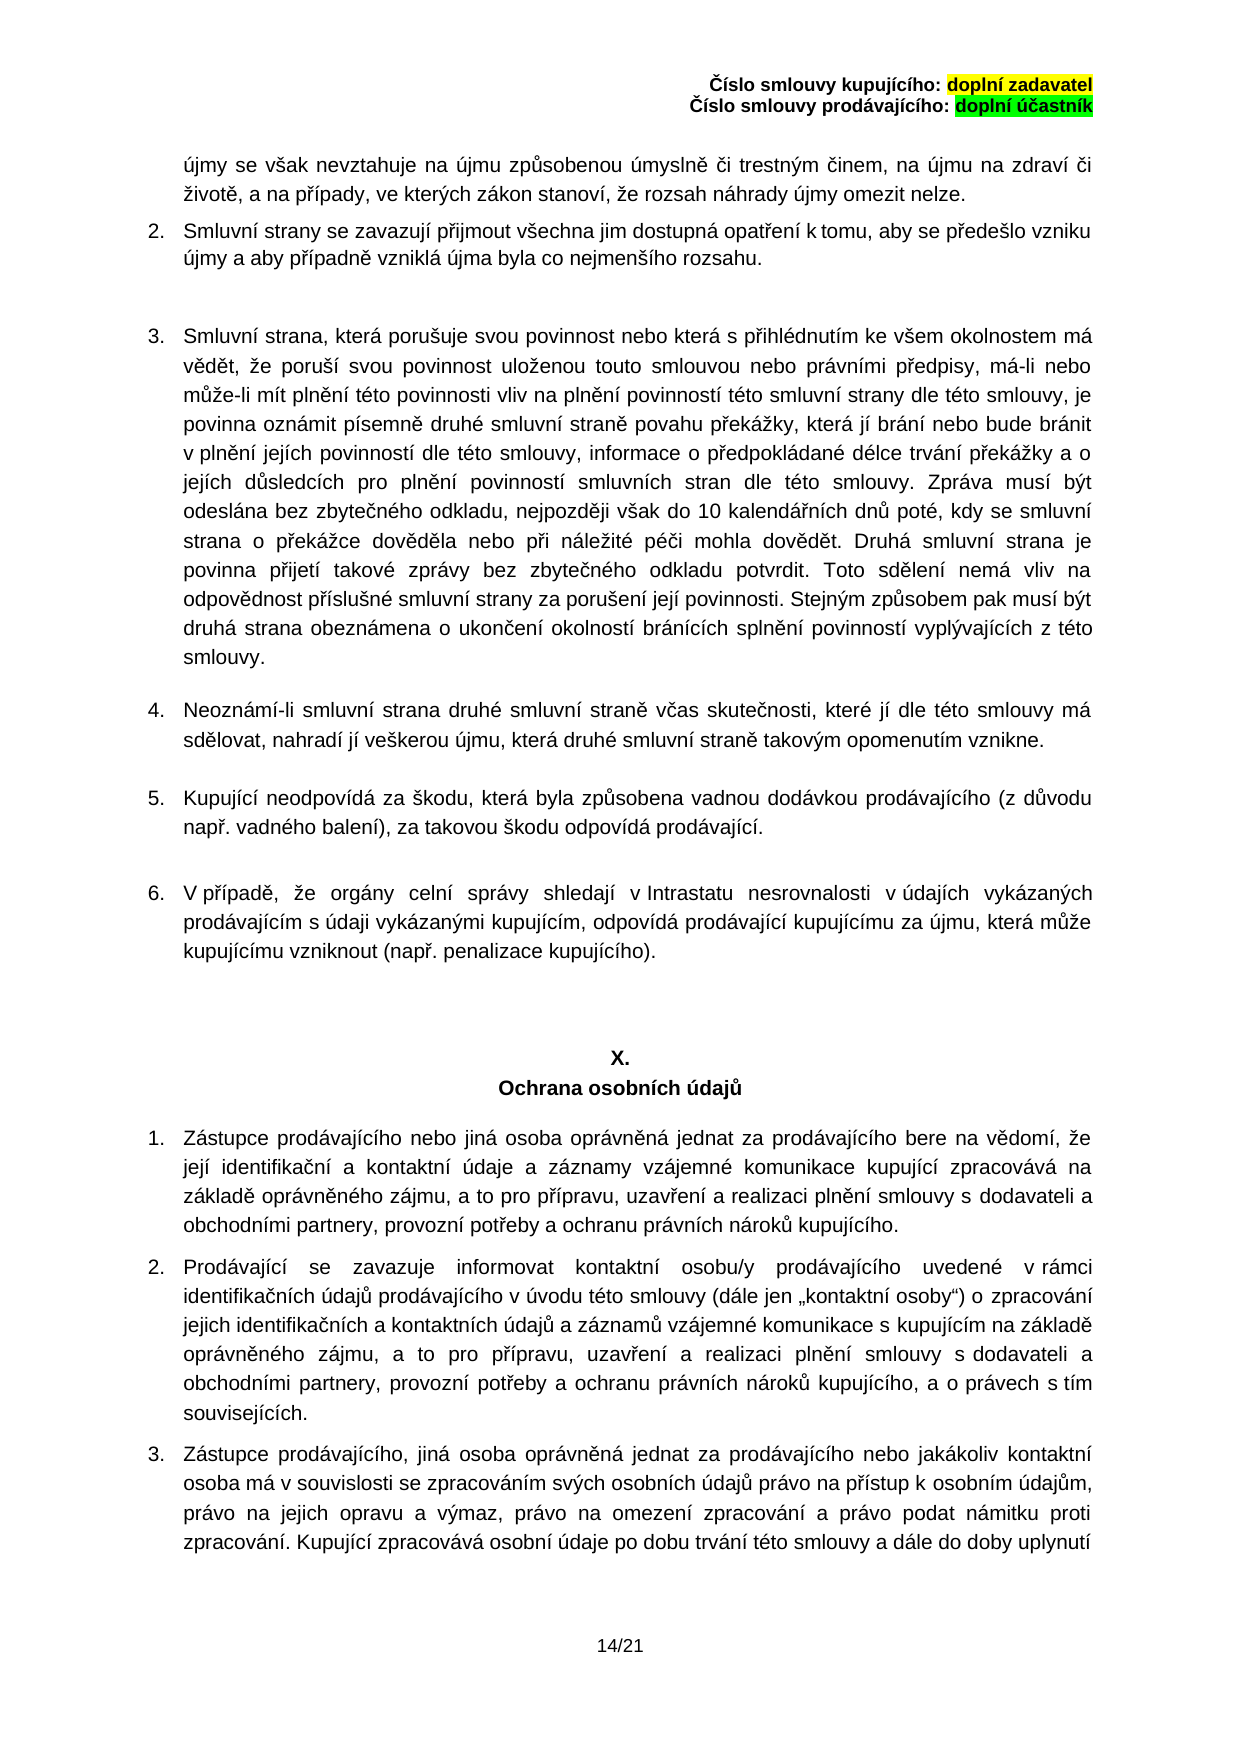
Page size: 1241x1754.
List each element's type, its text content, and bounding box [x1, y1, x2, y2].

title Prodávající se zavazuje informovat kontaktní osobu/y prodávajícího uvedené v rámci identifikačních údajů prodávajícího v úvodu této smlouvy (dále jen „kontaktní osoby“) o zpracování jejich identifikačních a kontaktních údajů a záznamů vzájemné komunikace s kupujícím na základě oprávněného zájmu, a to pro přípravu, uzavření a realizaci plnění smlouvy s dodavateli a obchodními partnery, provozní potřeby a ochranu právních nároků kupujícího, a o právech s tím souvisejících. [148, 1249, 1093, 1424]
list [148, 148, 1093, 206]
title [148, 1437, 1093, 1553]
list Neoznámí-li smluvní strana druhé smluvní straně včas skutečnosti, které jí dle této smlouvy má sdělovat, nahradí jí veškerou újmu, která druhé smluvní straně takovým opomenutím vznikne. [148, 693, 1093, 751]
text Ochrana osobních údajů [148, 1070, 1093, 1099]
title Zástupce prodávajícího nebo jiná osoba oprávněná jednat za prodávajícího bere na vědomí, že její identifikační a kontaktní údaje a záznamy vzájemné komunikace kupující zpracovává na základě oprávněného zájmu, a to pro přípravu, uzavření a realizaci plnění smlouvy s dodavateli a obchodními partnery, provozní potřeby a ochranu právních nároků kupujícího. [148, 1120, 1093, 1237]
list Smluvní strany se zavazují přijmout všechna jim dostupná opatření k tomu, aby se předešlo vzniku újmy a aby případně vzniklá újma byla co nejmenšího rozsahu. [148, 218, 1093, 271]
list Smluvní strana, která porušuje svou povinnost nebo která s přihlédnutím ke všem okolnostem má vědět, že poruší svou povinnost uloženou touto smlouvou nebo právními předpisy, má-li nebo může-li mít plnění této povinnosti vliv na plnění povinností této smluvní strany dle této smlouvy, je povinna oznámit písemně druhé smluvní straně povahu překážky, která jí brání nebo bude bránit v plnění jejích povinností dle této smlouvy, informace o předpokládané délce trvání překážky a o jejích důsledcích pro plnění povinností smluvních stran dle této smlouvy. Zpráva musí být odeslána bez zbytečného odkladu, nejpozději však do 10 kalendářních dnů poté, kdy se smluvní strana o překážce dověděla nebo při náležité péči mohla dovědět. Druhá smluvní strana je povinna přijetí takové zprávy bez zbytečného odkladu potvrdit. Toto sdělení nemá vliv na odpovědnost příslušné smluvní strany za porušení její povinnosti. Stejným způsobem pak musí být druhá strana obeznámena o ukončení okolností bránících splnění povinností vyplývajících z této smlouvy. [148, 319, 1093, 669]
text X. [148, 1041, 1093, 1070]
list V případě, že orgány celní správy shledají v Intrastatu nesrovnalosti v údajích vykázaných prodávajícím s údaji vykázanými kupujícím, odpovídá prodávající kupujícímu za újmu, která může kupujícímu vzniknout (např. penalizace kupujícího). [148, 875, 1093, 963]
list Kupující neodpovídá za škodu, která byla způsobena vadnou dodávkou prodávajícího (z důvodu např. vadného balení), za takovou škodu odpovídá prodávající. [148, 781, 1093, 839]
